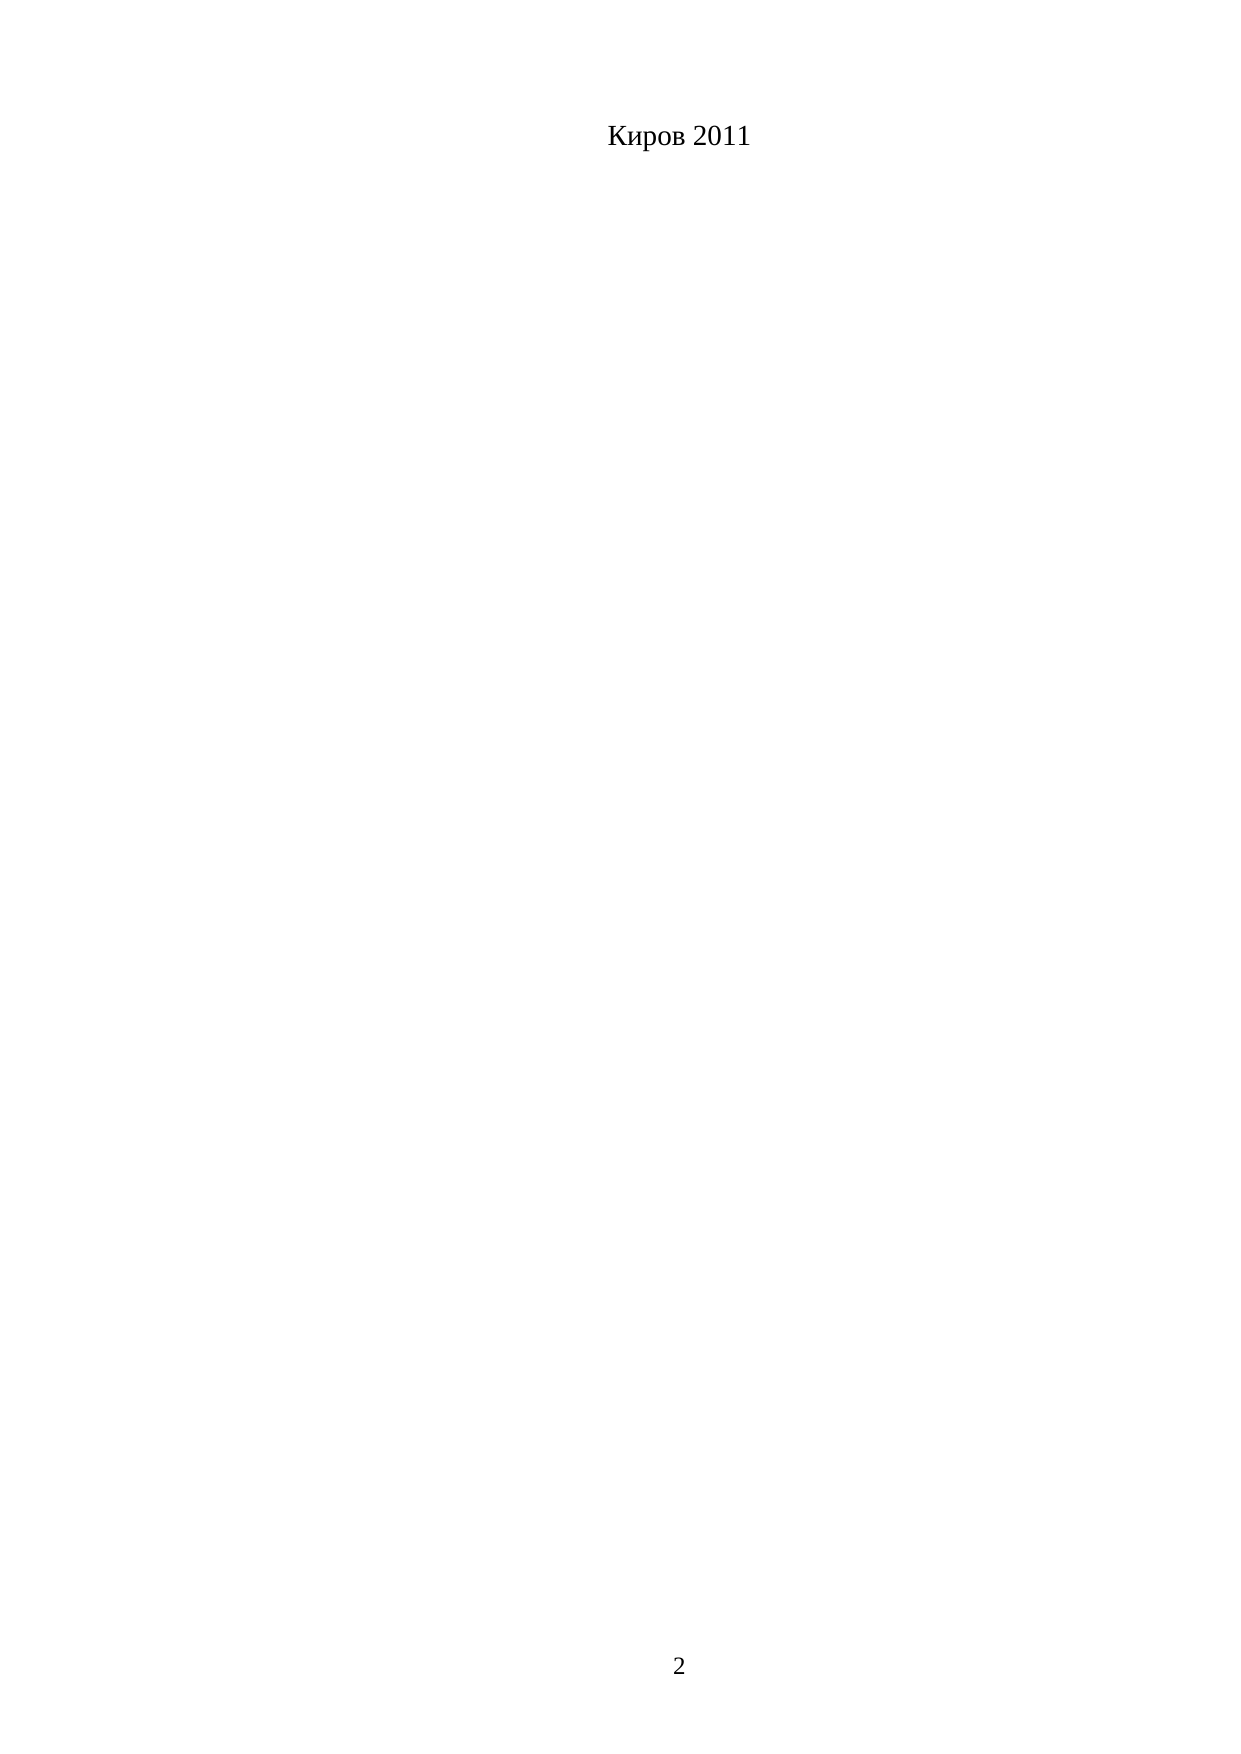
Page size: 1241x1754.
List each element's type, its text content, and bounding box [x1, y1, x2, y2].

text Киров 2011 [177, 118, 1181, 152]
